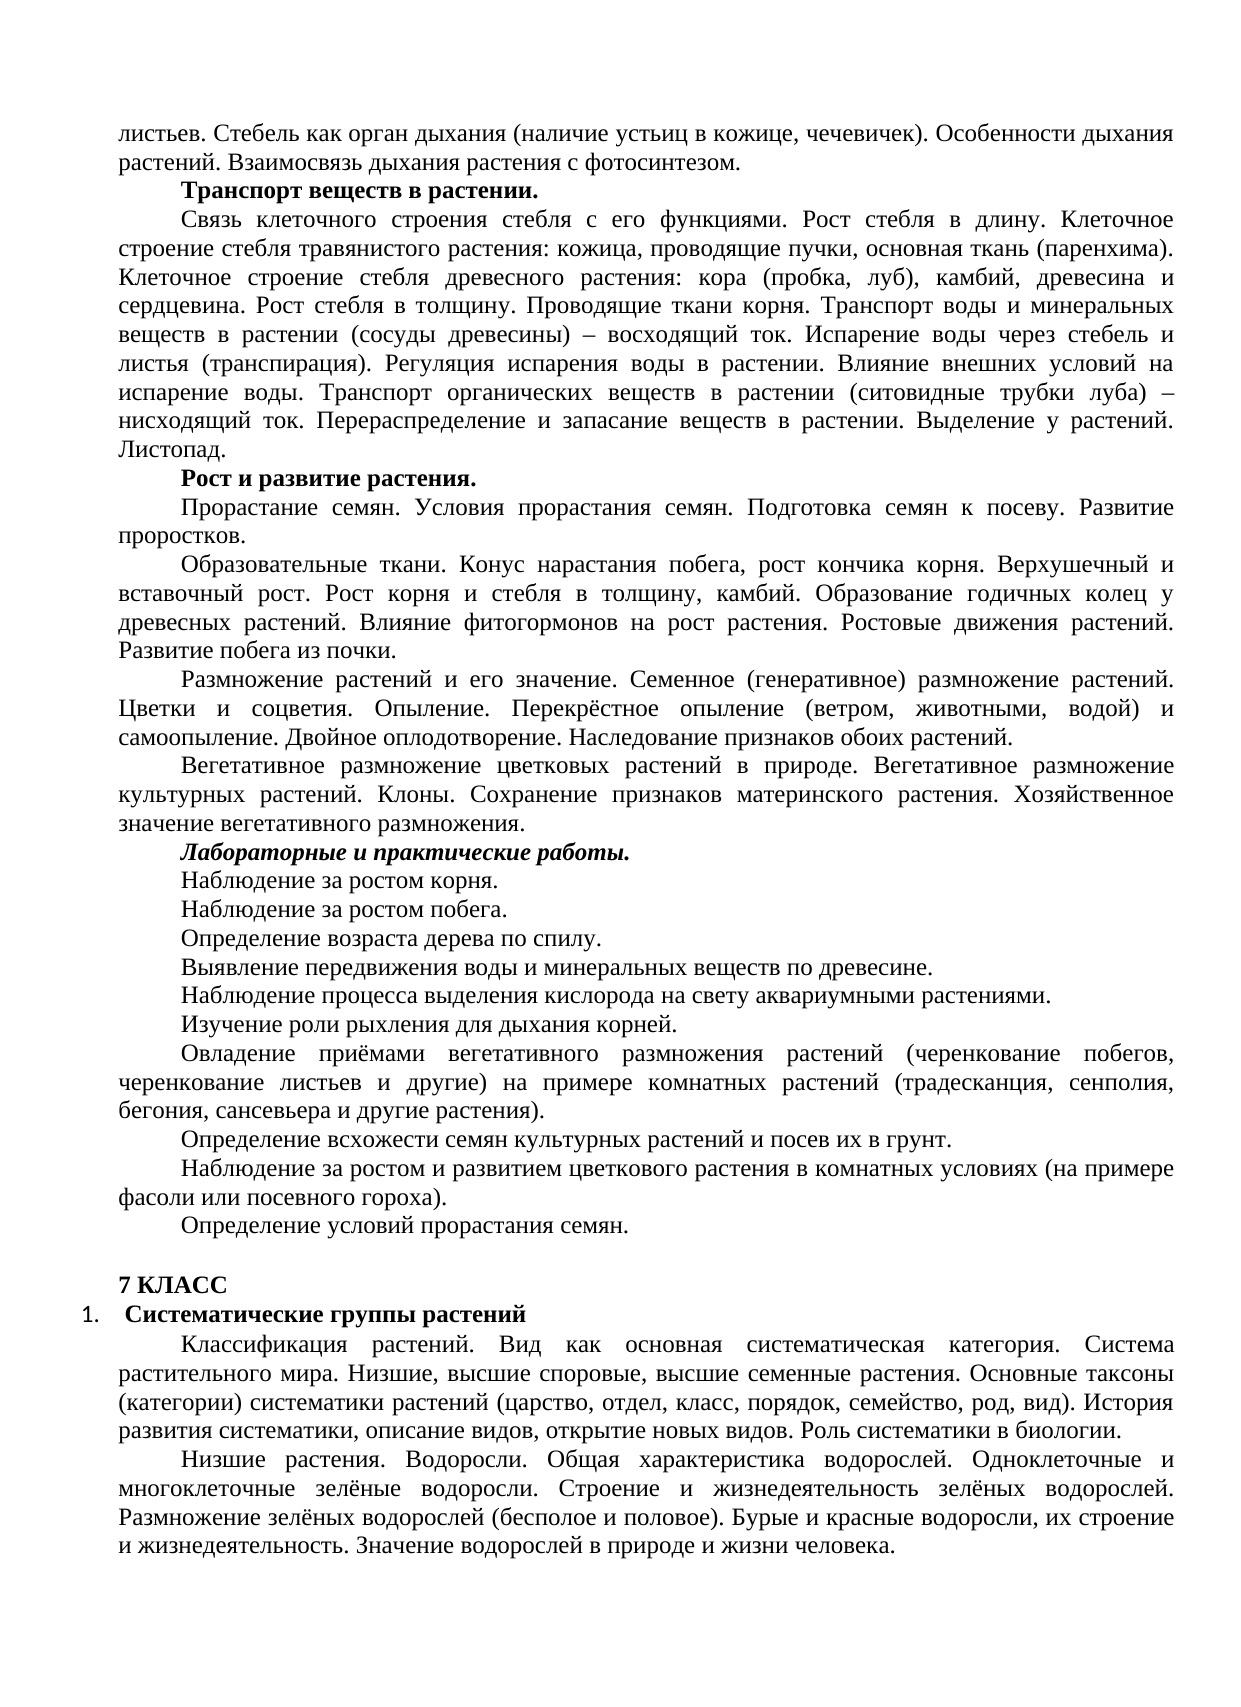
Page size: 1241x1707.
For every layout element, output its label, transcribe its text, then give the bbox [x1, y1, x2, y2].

text Наблюдение за ростом побега. [118, 894, 1175, 923]
text Классификация растений. Вид как основная систематическая категория. Система растительного мира. Низшие, высшие споровые, высшие семенные растения. Основные таксоны (категории) систематики растений (царство, отдел, класс, порядок, семейство, род, вид). История развития систематики, описание видов, открытие новых видов. Роль систематики в биологии. [118, 1329, 1175, 1444]
text Вегетативное размножение цветковых растений в природе. Вегетативное размножение культурных растений. Клоны. Сохранение признаков материнского растения. Хозяйственное значение вегетативного размножения. [118, 751, 1175, 837]
text Определение условий прорастания семян. [118, 1211, 1175, 1239]
text Наблюдение за ростом и развитием цветкового растения в комнатных условиях (на примере фасоли или посевного гороха). [118, 1153, 1175, 1211]
text Связь клеточного строения стебля с его функциями. Рост стебля в длину. Клеточное строение стебля травянистого растения: кожица, проводящие пучки, основная ткань (паренхима). Клеточное строение стебля древесного растения: кора (пробка, луб), камбий, древесина и сердцевина. Рост стебля в толщину. Проводящие ткани корня. Транспорт воды и минеральных веществ в растении (сосуды древесины) – восходящий ток. Испарение воды через стебель и листья (транспирация). Регуляция испарения воды в растении. Влияние внешних условий на испарение воды. Транспорт органических веществ в растении (ситовидные трубки луба) – нисходящий ток. Перераспределение и запасание веществ в растении. Выделение у растений. Листопад. [118, 204, 1175, 463]
text Наблюдение за ростом корня. [118, 866, 1175, 894]
text Прорастание семян. Условия прорастания семян. Подготовка семян к посеву. Развитие проростков. [118, 492, 1175, 549]
text Размножение растений и его значение. Семенное (генеративное) размножение растений. Цветки и соцветия. Опыление. Перекрёстное опыление (ветром, животными, водой) и самоопыление. Двойное оплодотворение. Наследование признаков обоих растений. [118, 664, 1175, 751]
text 7 КЛАСС [118, 1270, 1175, 1299]
list Систематические группы растений [81, 1299, 1175, 1329]
text Определение всхожести семян культурных растений и посев их в грунт. [118, 1124, 1175, 1153]
text Рост и развитие растения. [118, 463, 1175, 492]
text Лабораторные и практические работы. [118, 837, 1175, 866]
text Образовательные ткани. Конус нарастания побега, рост кончика корня. Верхушечный и вставочный рост. Рост корня и стебля в толщину, камбий. Образование годичных колец у древесных растений. Влияние фитогормонов на рост растения. Ростовые движения растений. Развитие побега из почки. [118, 549, 1175, 664]
text Определение возраста дерева по спилу. [118, 923, 1175, 952]
text Изучение роли рыхления для дыхания корней. [118, 1009, 1175, 1038]
text Наблюдение процесса выделения кислорода на свету аквариумными растениями. [118, 981, 1175, 1009]
text Овладение приёмами вегетативного размножения растений (черенкование побегов, черенкование листьев и другие) на примере комнатных растений (традесканция, сенполия, бегония, сансевьера и другие растения). [118, 1038, 1175, 1124]
text Выявление передвижения воды и минеральных веществ по древесине. [118, 952, 1175, 981]
text Низшие растения. Водоросли. Общая характеристика водорослей. Одноклеточные и многоклеточные зелёные водоросли. Строение и жизнедеятельность зелёных водорослей. Размножение зелёных водорослей (бесполое и половое). Бурые и красные водоросли, их строение и жизнедеятельность. Значение водорослей в природе и жизни человека. [118, 1444, 1175, 1559]
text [118, 118, 1175, 176]
text Транспорт веществ в растении. [118, 176, 1175, 204]
